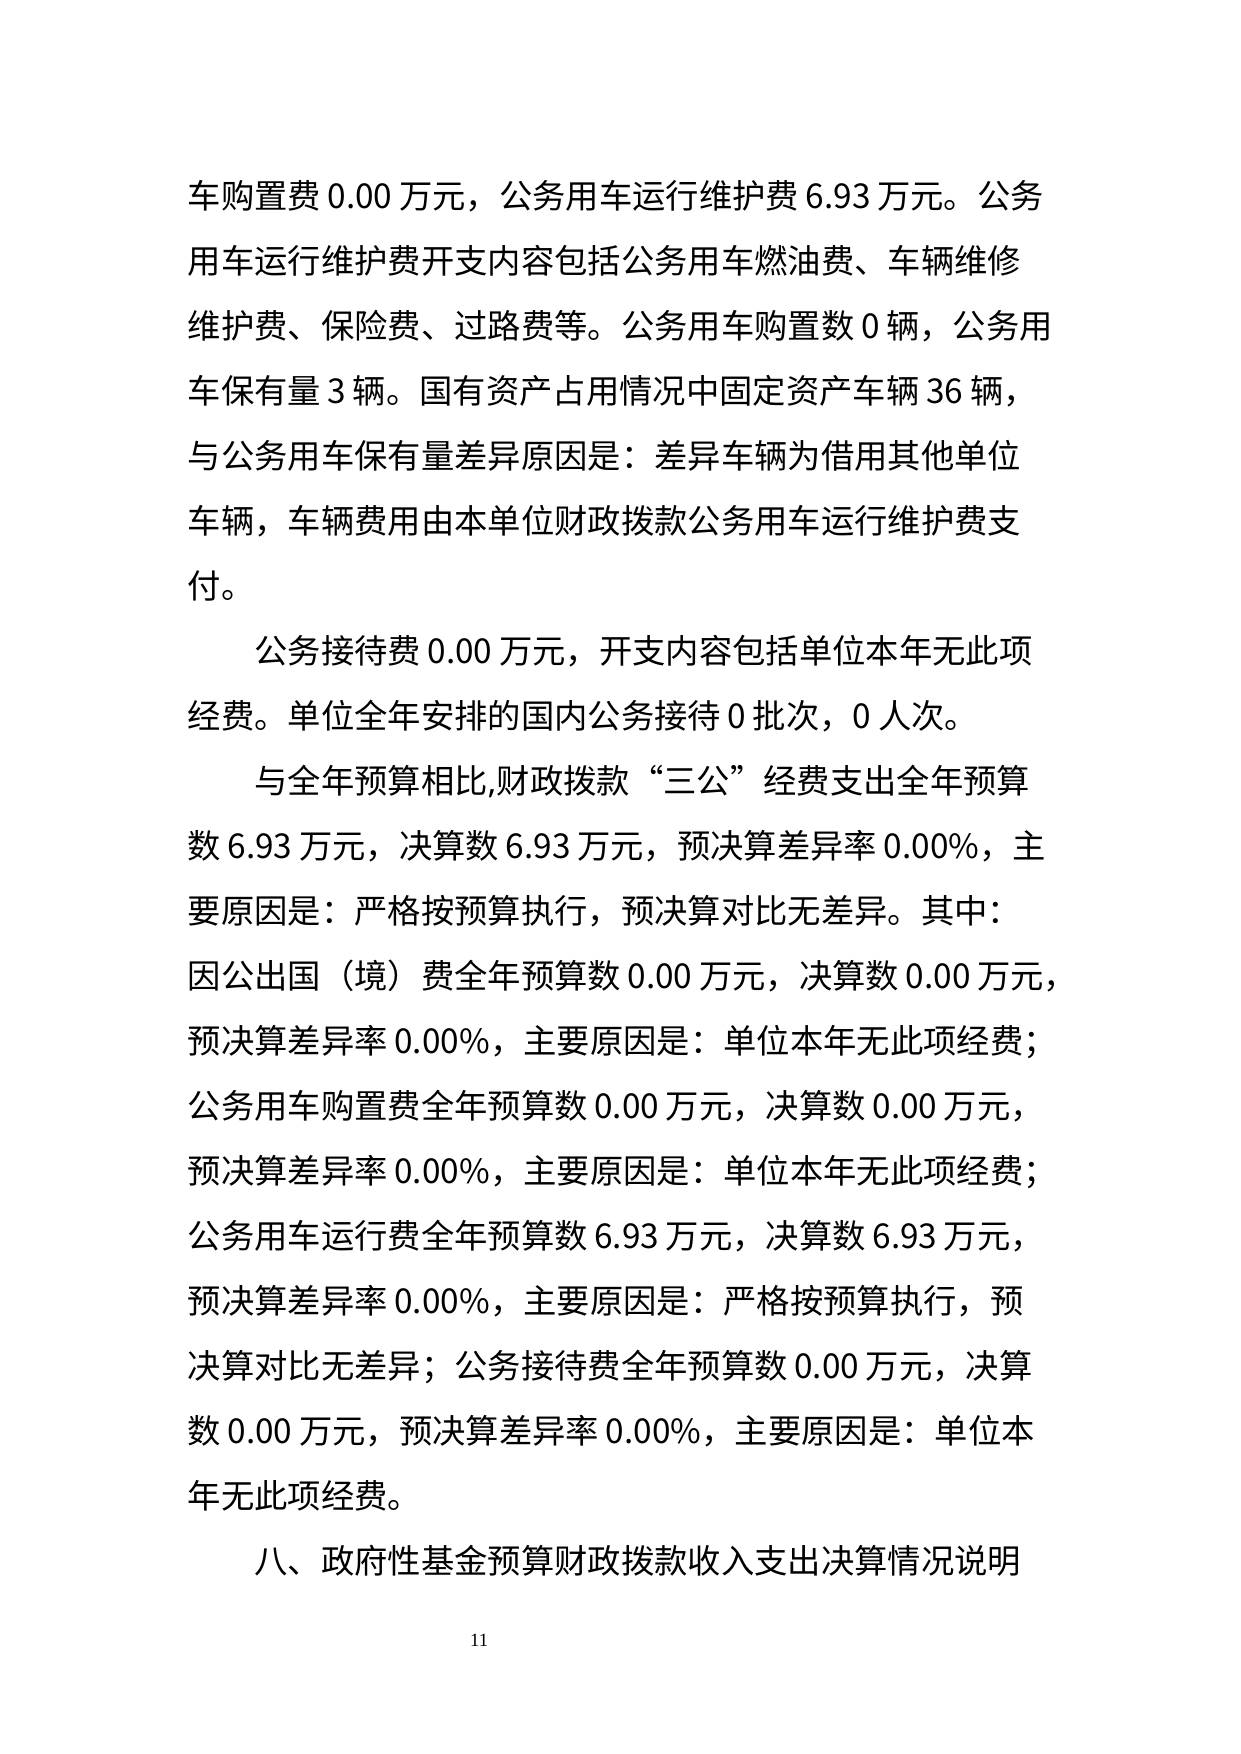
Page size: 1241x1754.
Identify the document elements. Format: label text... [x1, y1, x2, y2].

text 八、政府性基金预算财政拨款收入支出决算情况说明 [187, 1527, 1053, 1592]
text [187, 162, 1053, 617]
text 公务接待费0.00万元，开支内容包括单位本年无此项经费。单位全年安排的国内公务接待0批次，0人次。 [187, 617, 1053, 747]
text 与全年预算相比,财政拨款“三公”经费支出全年预算数6.93万元，决算数6.93万元，预决算差异率0.00%，主要原因是：严格按预算执行，预决算对比无差异。其中：因公出国（境）费全年预算数0.00万元，决算数0.00万元，预决算差异率0.00%，主要原因是：单位本年无此项经费；公务用车购置费全年预算数0.00万元，决算数0.00万元，预决算差异率0.00%，主要原因是：单位本年无此项经费；公务用车运行费全年预算数6.93万元，决算数6.93万元，预决算差异率0.00%，主要原因是：严格按预算执行，预决算对比无差异；公务接待费全年预算数0.00万元，决算数0.00万元，预决算差异率0.00%，主要原因是：单位本年无此项经费。 [187, 747, 1053, 1527]
